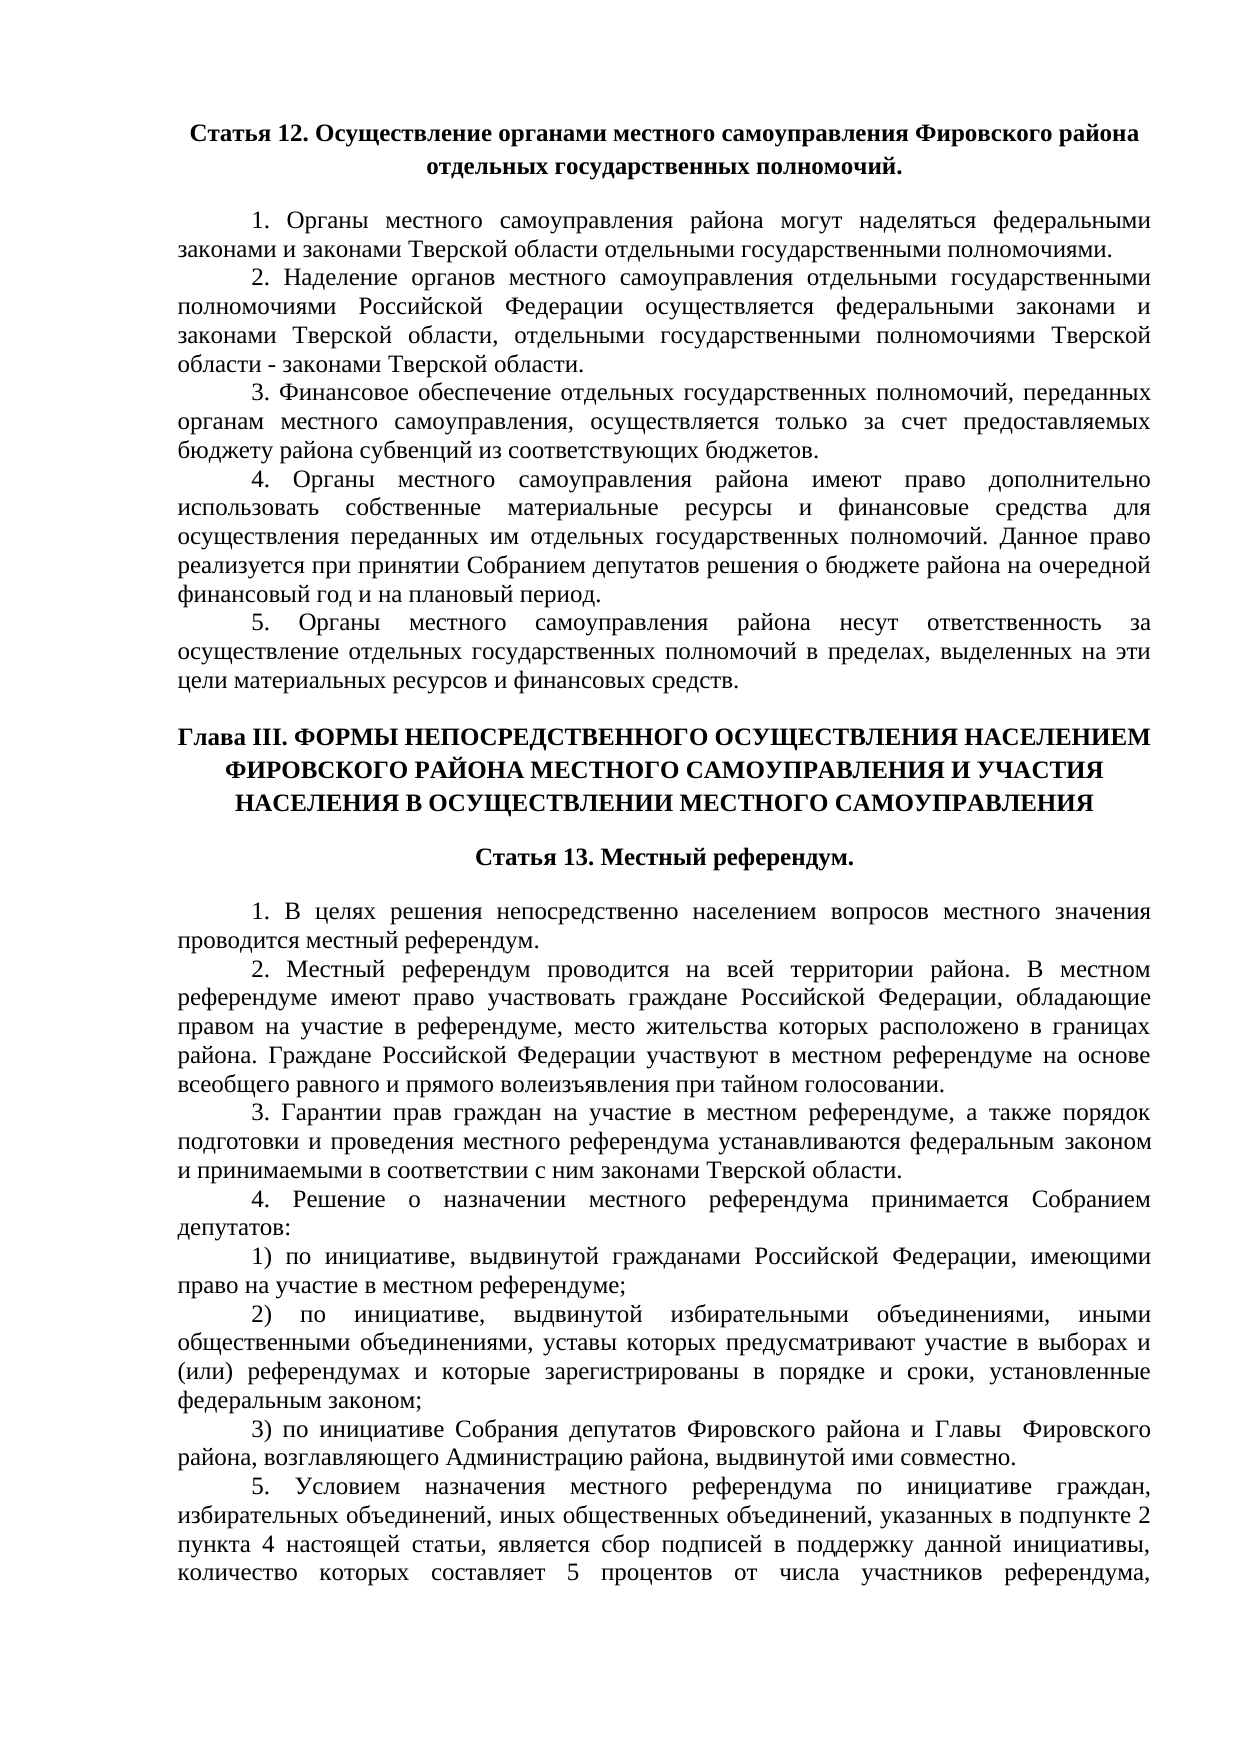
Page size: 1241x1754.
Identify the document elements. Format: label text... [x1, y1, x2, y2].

text Глава III. ФОРМЫ НЕПОСРЕДСТВЕННОГО ОСУЩЕСТВЛЕНИЯ НАСЕЛЕНИЕМ ФИРОВСКОГО РАЙОНА МЕСТНОГО САМОУПРАВЛЕНИЯ И УЧАСТИЯ НАСЕЛЕНИЯ В ОСУЩЕСТВЛЕНИИ МЕСТНОГО САМОУПРАВЛЕНИЯ [177, 722, 1152, 817]
text Статья 12. Осуществление органами местного самоуправления Фировского района отдельных государственных полномочий. [177, 118, 1152, 180]
text 1) по инициативе, выдвинутой гражданами Российской Федерации, имеющими право на участие в местном референдуме; [177, 1241, 1152, 1299]
text 2. Местный референдум проводится на всей территории района. В местном референдуме имеют право участвовать граждане Российской Федерации, обладающие правом на участие в референдуме, место жительства которых расположено в границах района. Граждане Российской Федерации участвуют в местном референдуме на основе всеобщего равного и прямого волеизъявления при тайном голосовании. [177, 954, 1152, 1097]
text 3. Гарантии прав граждан на участие в местном референдуме, а также порядок подготовки и проведения местного референдума устанавливаются федеральным законом и принимаемыми в соответствии с ним законами Тверской области. [177, 1097, 1152, 1184]
text 1. В целях решения непосредственно населением вопросов местного значения проводится местный референдум. [177, 896, 1152, 954]
text 4. Решение о назначении местного референдума принимается Собранием депутатов: [177, 1184, 1152, 1241]
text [177, 1471, 1152, 1586]
text Статья 13. Местный референдум. [177, 842, 1152, 871]
text 3. Финансовое обеспечение отдельных государственных полномочий, переданных органам местного самоуправления, осуществляется только за счет предоставляемых бюджету района субвенций из соответствующих бюджетов. [177, 377, 1152, 464]
text 5. Органы местного самоуправления района несут ответственность за осуществление отдельных государственных полномочий в пределах, выделенных на эти цели материальных ресурсов и финансовых средств. [177, 607, 1152, 694]
text 2) по инициативе, выдвинутой избирательными объединениями, иными общественными объединениями, уставы которых предусматривают участие в выборах и (или) референдумах и которые зарегистрированы в порядке и сроки, установленные федеральным законом; [177, 1299, 1152, 1414]
text 3) по инициативе Собрания депутатов Фировского района и Главы Фировского района, возглавляющего Администрацию района, выдвинутой ими совместно. [177, 1414, 1152, 1471]
text 1. Органы местного самоуправления района могут наделяться федеральными законами и законами Тверской области отдельными государственными полномочиями. [177, 205, 1152, 262]
text 2. Наделение органов местного самоуправления отдельными государственными полномочиями Российской Федерации осуществляется федеральными законами и законами Тверской области, отдельными государственными полномочиями Тверской области - законами Тверской области. [177, 262, 1152, 377]
text 4. Органы местного самоуправления района имеют право дополнительно использовать собственные материальные ресурсы и финансовые средства для осуществления переданных им отдельных государственных полномочий. Данное право реализуется при принятии Собранием депутатов решения о бюджете района на очередной финансовый год и на плановый период. [177, 464, 1152, 607]
